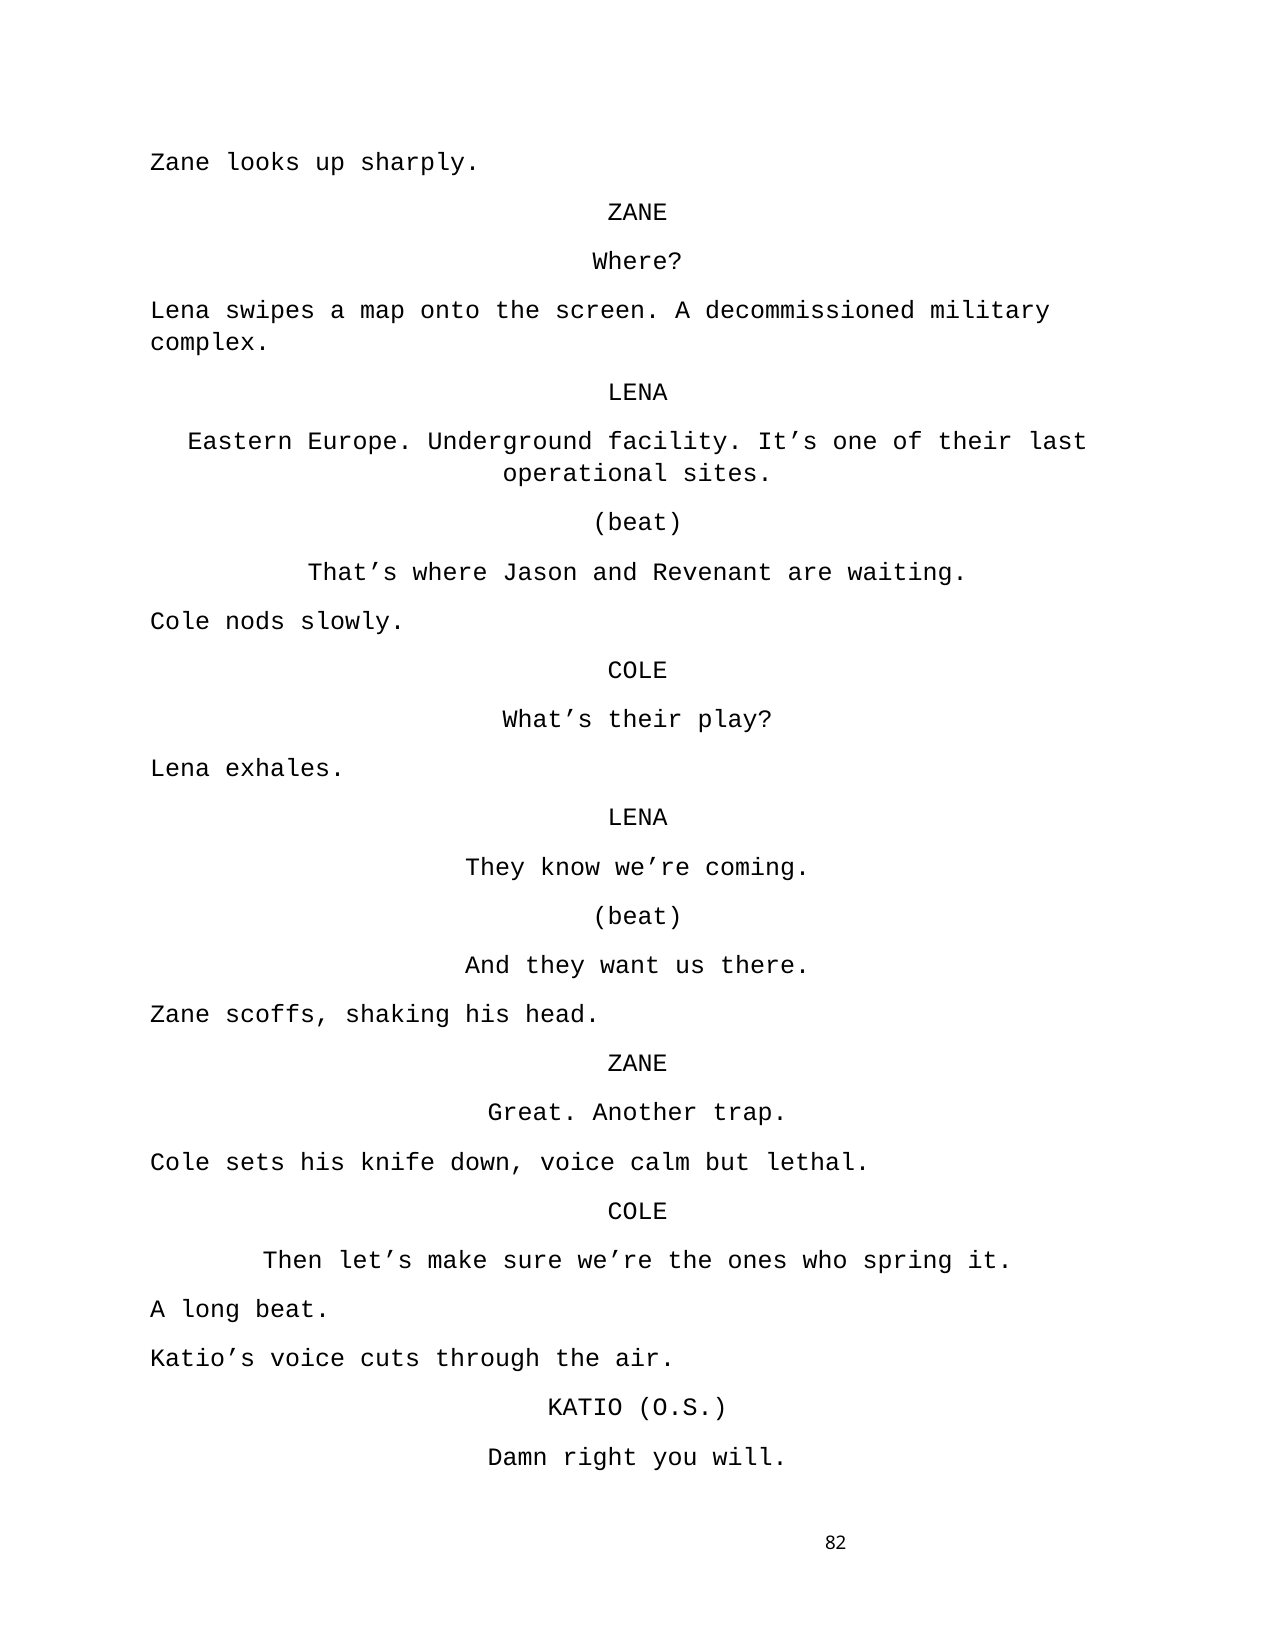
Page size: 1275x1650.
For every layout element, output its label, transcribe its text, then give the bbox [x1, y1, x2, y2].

text Katio’s voice cuts through the air. [150, 1346, 1125, 1374]
text Zane looks up sharply. [150, 150, 1125, 178]
text They know we’re coming. [150, 854, 1125, 882]
text Lena swipes a map onto the screen. A decommissioned military complex. [150, 297, 1125, 358]
text LENA [150, 805, 1125, 833]
text Where? [150, 248, 1125, 277]
text LENA [150, 379, 1125, 407]
text ZANE [150, 199, 1125, 227]
text COLE [150, 657, 1125, 686]
text Lena exhales. [150, 756, 1125, 784]
text COLE [150, 1198, 1125, 1227]
text And they want us there. [150, 952, 1125, 981]
text ZANE [150, 1051, 1125, 1079]
text Great. Another trap. [150, 1100, 1125, 1128]
text KATIO (O.S.) [150, 1395, 1125, 1423]
text That’s where Jason and Revenant are waiting. [150, 559, 1125, 587]
text Cole nods slowly. [150, 608, 1125, 637]
text Cole sets his knife down, voice calm but lethal. [150, 1149, 1125, 1177]
text Zane scoffs, shaking his head. [150, 1002, 1125, 1030]
text Damn right you will. [150, 1444, 1125, 1472]
text Then let’s make sure we’re the ones who spring it. [150, 1247, 1125, 1276]
text A long beat. [150, 1297, 1125, 1325]
text (beat) [150, 903, 1125, 932]
text Eastern Europe. Underground facility. It’s one of their last operational sites. [150, 428, 1125, 489]
text What’s their play? [150, 707, 1125, 735]
text (beat) [150, 510, 1125, 538]
